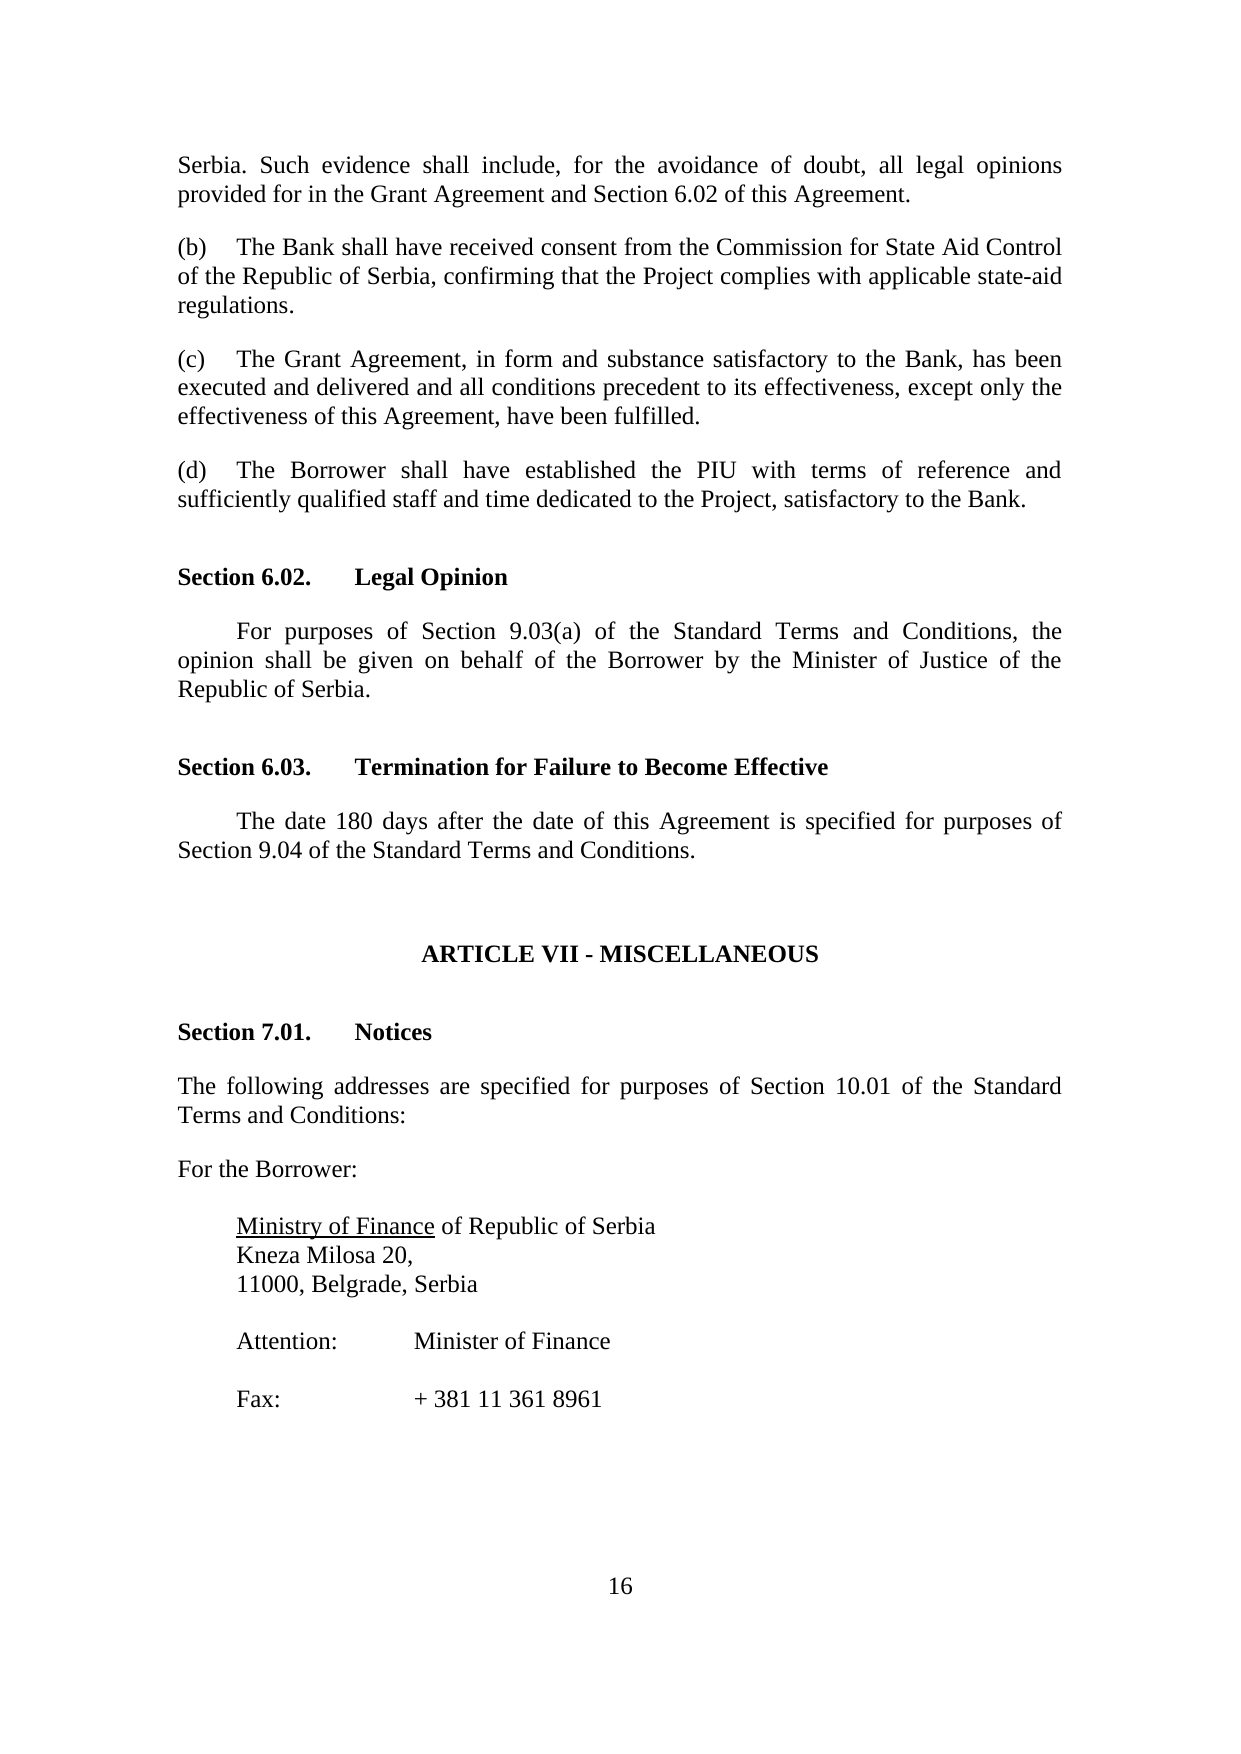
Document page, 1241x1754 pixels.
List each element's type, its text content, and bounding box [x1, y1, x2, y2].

text For the Borrower: [177, 1154, 1063, 1182]
subtitle Section 7.01. Notices [177, 1017, 1063, 1046]
text (b) The Bank shall have received consent from the Commission for State Aid Control of the Republic of Serbia, confirming that the Project complies with applicable state-aid regulations. [177, 232, 1063, 319]
text Attention: Minister of Finance [177, 1326, 1063, 1355]
text For purposes of Section 9.03(a) of the Standard Terms and Conditions, the opinion shall be given on behalf of the Borrower by the Minister of Justice of the Republic of Serbia. [177, 616, 1063, 702]
text (c) The Grant Agreement, in form and substance satisfactory to the Bank, has been executed and delivered and all conditions precedent to its effectiveness, except only the effectiveness of this Agreement, have been fulfilled. [177, 344, 1063, 430]
text The following addresses are specified for purposes of Section 10.01 of the Standard Terms and Conditions: [177, 1071, 1063, 1129]
subtitle Section 6.03. Termination for Failure to Become Effective [177, 752, 1063, 781]
subtitle ARTICLE VII - MISCELLANEOUS [177, 939, 1063, 967]
text Serbia. Such evidence shall include, for the avoidance of doubt, all legal opinions provided for in the Grant Agreement and Section 6.02 of this Agreement. [177, 150, 1063, 207]
text The date 180 days after the date of this Agreement is specified for purposes of Section 9.04 of the Standard Terms and Conditions. [177, 806, 1063, 864]
subtitle Section 6.02. Legal Opinion [177, 562, 1063, 591]
text 11000, Belgrade, Serbia [177, 1269, 1063, 1297]
text Kneza Milosa 20, [177, 1240, 1063, 1269]
text (d) The Borrower shall have established the PIU with terms of reference and sufficiently qualified staff and time dedicated to the Project, satisfactory to the Bank. [177, 455, 1063, 512]
text Fax: + 381 11 361 8961 [177, 1384, 1063, 1412]
text Ministry of Finance of Republic of Serbia [177, 1211, 1063, 1240]
